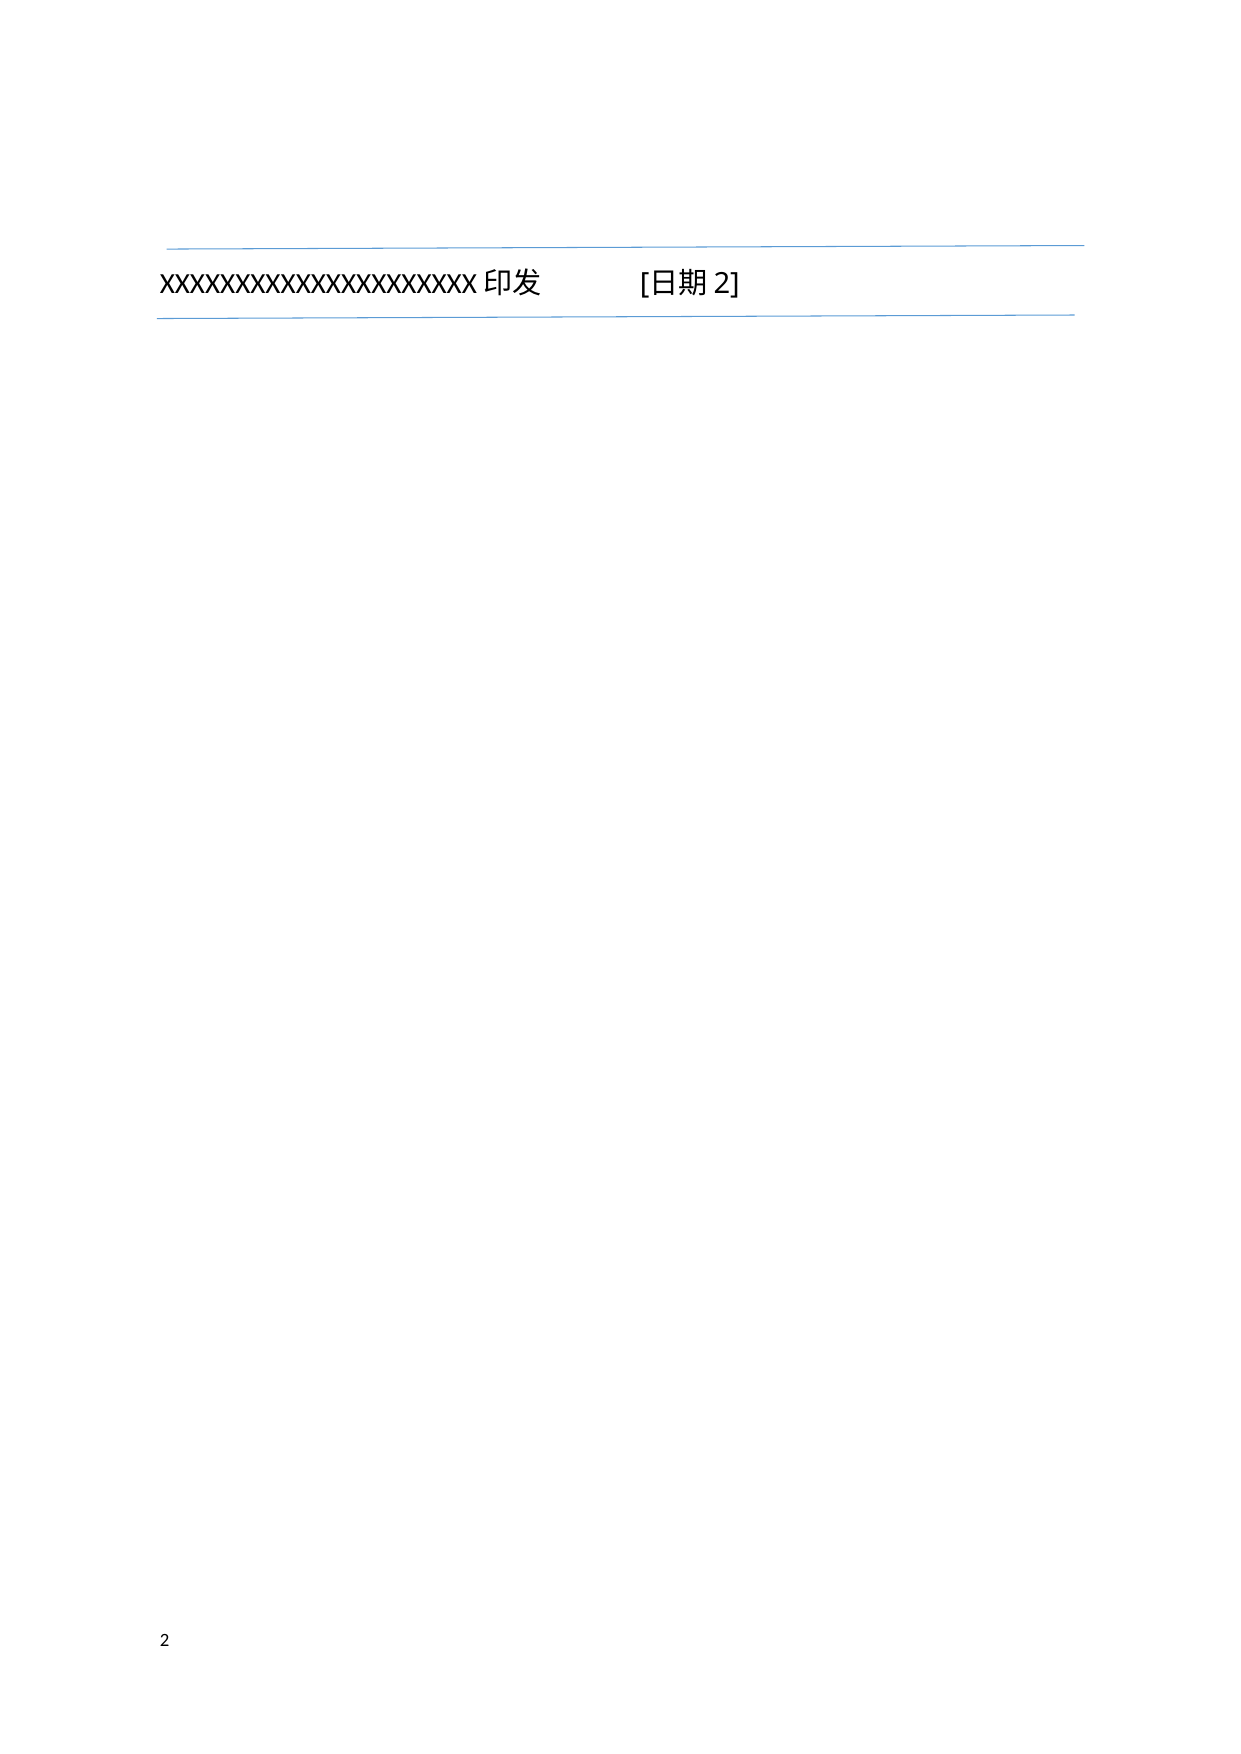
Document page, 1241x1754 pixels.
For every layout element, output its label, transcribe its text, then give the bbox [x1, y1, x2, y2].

text XXXXXXXXXXXXXXXXXXXXX印发 [日期2] [159, 248, 1081, 313]
